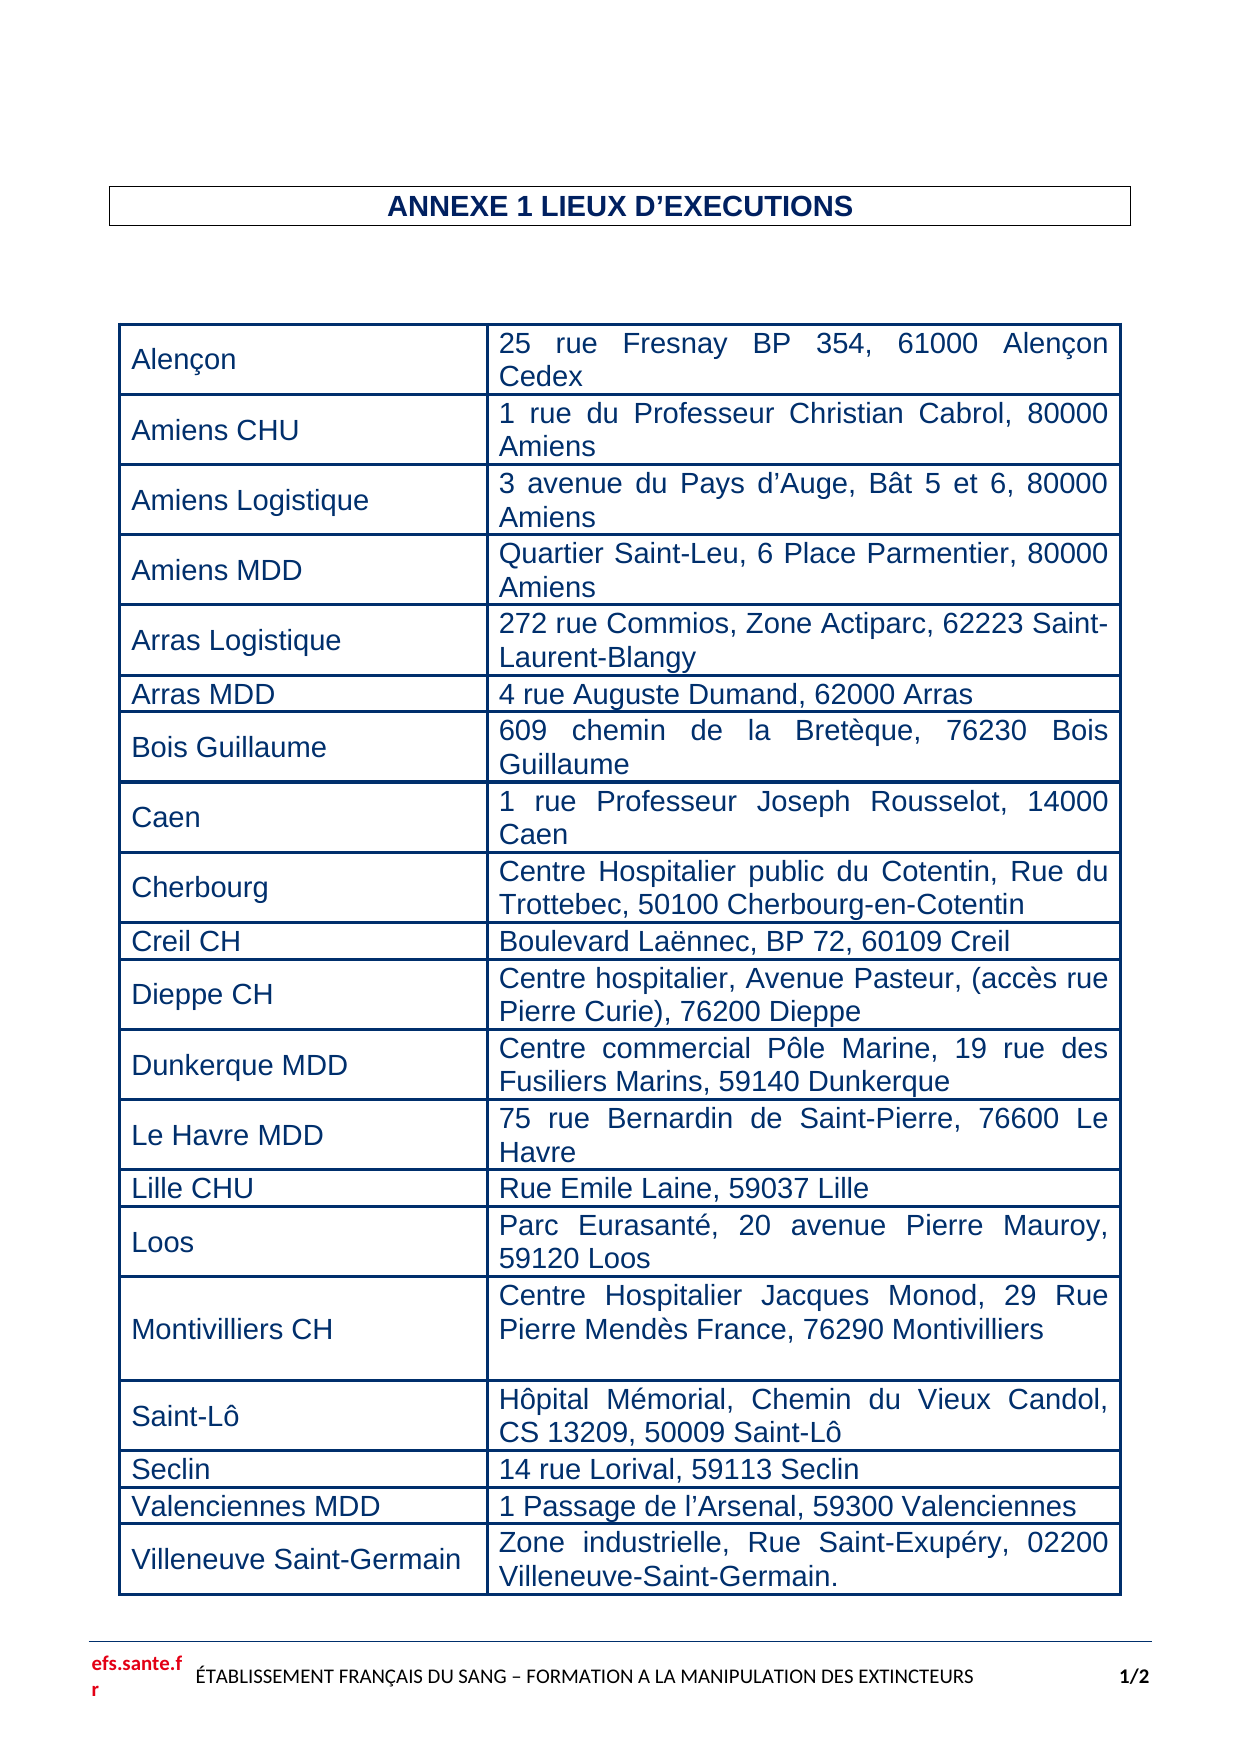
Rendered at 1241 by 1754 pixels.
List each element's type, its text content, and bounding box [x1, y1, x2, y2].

table_cell Valenciennes MDD [121, 1489, 486, 1522]
table_header 25 rue Fresnay BP 354, 61000 Alençon Cedex [489, 326, 1119, 393]
table_cell Villeneuve Saint-Germain [121, 1525, 486, 1592]
table_cell Seclin [121, 1452, 486, 1486]
table_cell Centre Hospitalier public du Cotentin, Rue du Trottebec, 50100 Cherbourg-en-Cotentin [489, 854, 1119, 921]
table_cell Parc Eurasanté, 20 avenue Pierre Mauroy, 59120 Loos [489, 1208, 1119, 1275]
table_cell Cherbourg [121, 854, 486, 921]
table_cell 3 avenue du Pays d’Auge, Bât 5 et 6, 80000 Amiens [489, 466, 1119, 533]
table_cell Centre hospitalier, Avenue Pasteur, (accès rue Pierre Curie), 76200 Dieppe [489, 961, 1119, 1028]
table_cell Amiens CHU [121, 396, 486, 463]
table_cell Centre Hospitalier Jacques Monod, 29 Rue Pierre Mendès France, 76290 Montivilliers [489, 1278, 1119, 1379]
table_cell Creil CH [121, 924, 486, 957]
table_cell 1 rue du Professeur Christian Cabrol, 80000 Amiens [489, 396, 1119, 463]
table_cell Arras MDD [121, 677, 486, 710]
table_cell Dunkerque MDD [121, 1031, 486, 1098]
table_cell Zone industrielle, Rue Saint-Exupéry, 02200 Villeneuve-Saint-Germain. [489, 1525, 1119, 1592]
table_cell 272 rue Commios, Zone Actiparc, 62223 Saint-Laurent-Blangy [489, 606, 1119, 673]
table_cell Le Havre MDD [121, 1101, 486, 1168]
table_cell 609 chemin de la Bretèque, 76230 Bois Guillaume [489, 713, 1119, 780]
table_cell Lille CHU [121, 1171, 486, 1205]
table_cell Rue Emile Laine, 59037 Lille [489, 1171, 1119, 1205]
table_cell 14 rue Lorival, 59113 Seclin [489, 1452, 1119, 1486]
table_cell Centre commercial Pôle Marine, 19 rue des Fusiliers Marins, 59140 Dunkerque [489, 1031, 1119, 1098]
table_cell Boulevard Laënnec, BP 72, 60109 Creil [489, 924, 1119, 957]
text ANNEXE 1 LIEUX D’EXECUTIONS [110, 187, 1130, 225]
table_cell Saint-Lô [121, 1382, 486, 1449]
table_cell Arras Logistique [121, 606, 486, 673]
table_cell Montivilliers CH [121, 1278, 486, 1379]
table_header Alençon [121, 326, 486, 393]
table_cell Amiens MDD [121, 536, 486, 603]
table_cell 4 rue Auguste Dumand, 62000 Arras [489, 677, 1119, 710]
table_cell Caen [121, 784, 486, 851]
table_cell Quartier Saint-Leu, 6 Place Parmentier, 80000 Amiens [489, 536, 1119, 603]
table_cell Loos [121, 1208, 486, 1275]
table_cell 75 rue Bernardin de Saint-Pierre, 76600 Le Havre [489, 1101, 1119, 1168]
table_cell Hôpital Mémorial, Chemin du Vieux Candol, CS 13209, 50009 Saint-Lô [489, 1382, 1119, 1449]
table_cell Amiens Logistique [121, 466, 486, 533]
table_cell 1 rue Professeur Joseph Rousselot, 14000 Caen [489, 784, 1119, 851]
table_cell Dieppe CH [121, 961, 486, 1028]
table_cell 1 Passage de l’Arsenal, 59300 Valenciennes [489, 1489, 1119, 1522]
table_cell Bois Guillaume [121, 713, 486, 780]
